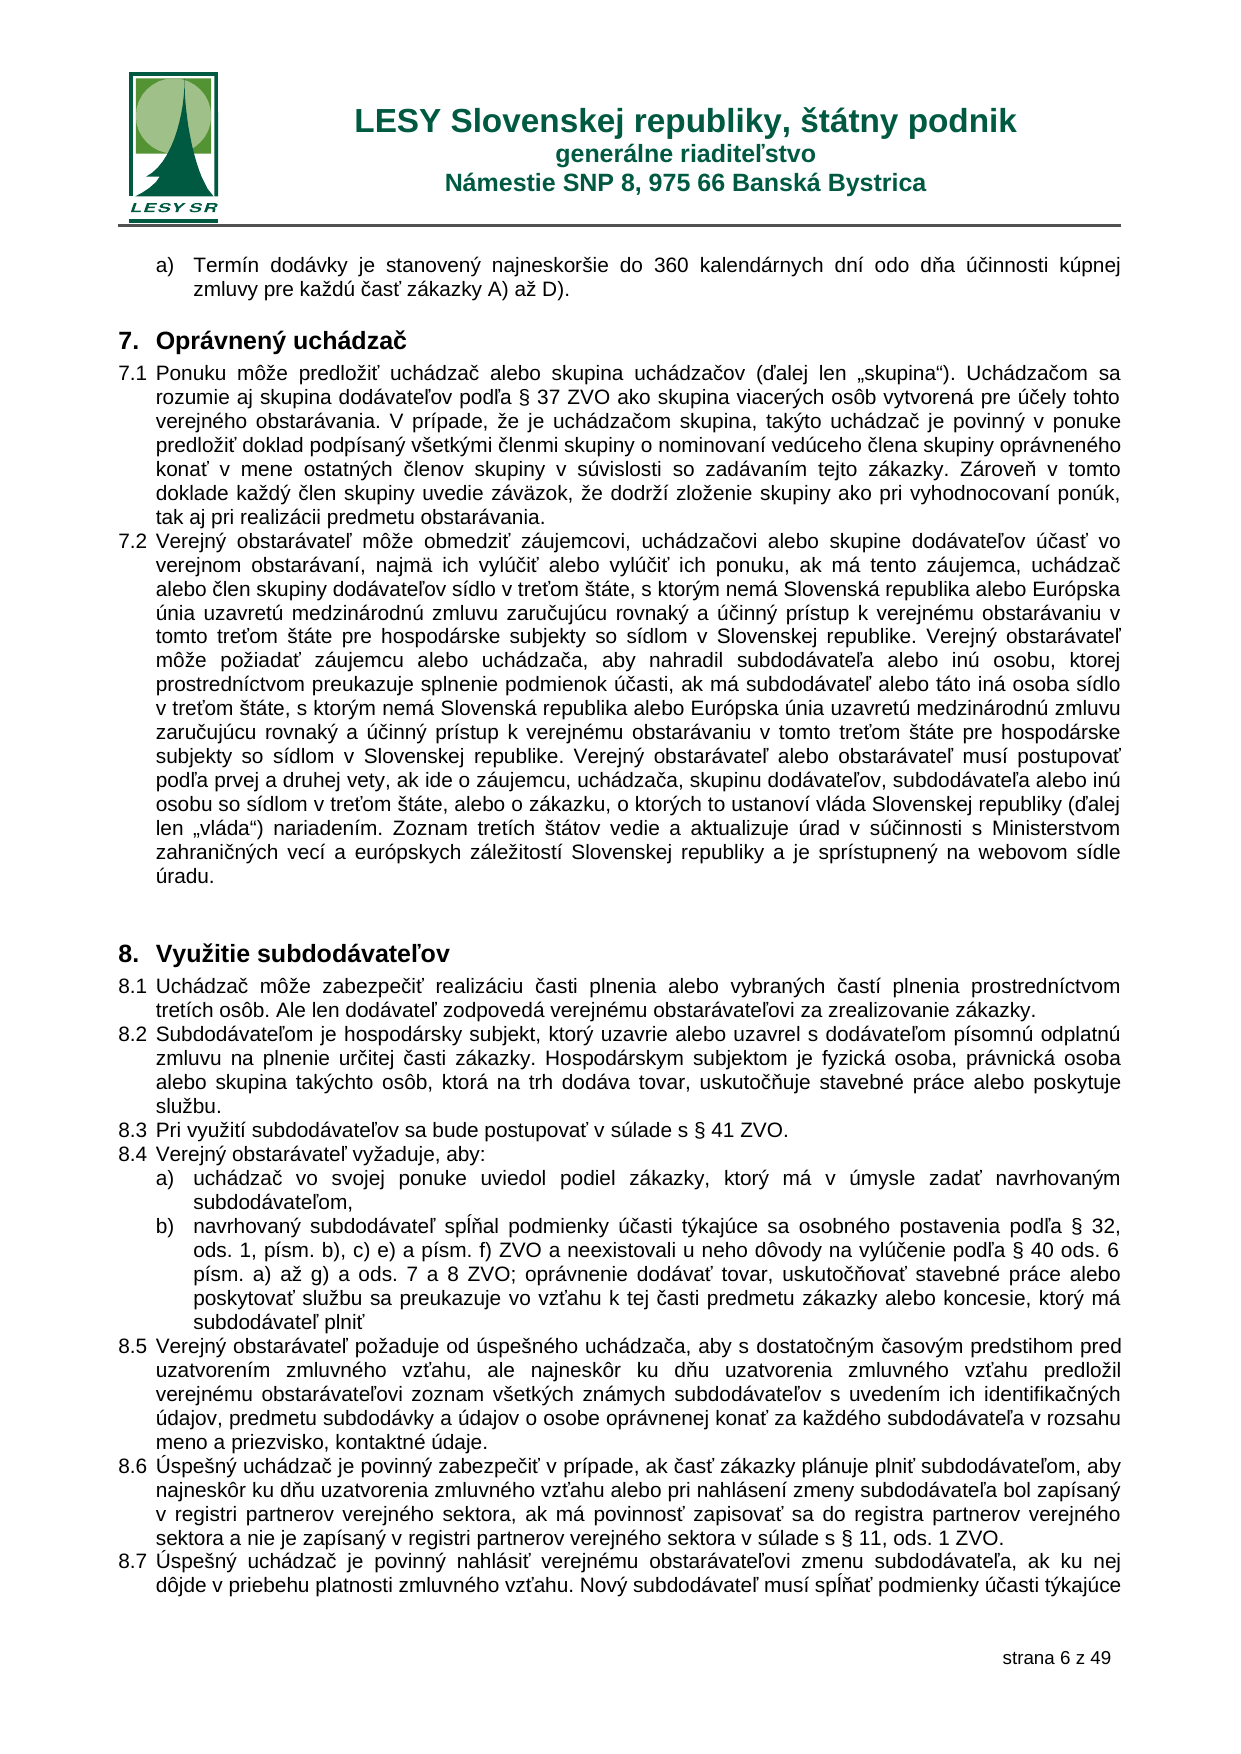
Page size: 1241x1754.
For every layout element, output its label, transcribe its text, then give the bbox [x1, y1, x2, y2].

list uchádzač vo svojej ponuke uviedol podiel zákazky, ktorý má v úmysle zadať navrhovaným subdodávateľom, [156, 1166, 1122, 1214]
list navrhovaný subdodávateľ spĺňal podmienky účasti týkajúce sa osobného postavenia podľa § 32, ods. 1, písm. b), c) e) a písm. f) ZVO a neexistovali u neho dôvody na vylúčenie podľa § 40 ods. 6 písm. a) až g) a ods. 7 a 8 ZVO; oprávnenie dodávať tovar, uskutočňovať stavebné práce alebo poskytovať službu sa preukazuje vo vzťahu k tej časti predmetu zákazky alebo koncesie, ktorý má subdodávateľ plniť [156, 1214, 1122, 1334]
subtitle Oprávnený uchádzač [118, 326, 1122, 354]
list Verejný obstarávateľ požaduje od úspešného uchádzača, aby s dostatočným časovým predstihom pred uzatvorením zmluvného vzťahu, ale najneskôr ku dňu uzatvorenia zmluvného vzťahu predložil verejnému obstarávateľovi zoznam všetkých známych subdodávateľov s uvedením ich identifikačných údajov, predmetu subdodávky a údajov o osobe oprávnenej konať za každého subdodávateľa v rozsahu meno a priezvisko, kontaktné údaje. [118, 1334, 1122, 1453]
list Verejný obstarávateľ vyžaduje, aby: [118, 1142, 1122, 1166]
subtitle Využitie subdodávateľov [118, 939, 1122, 968]
list Ponuku môže predložiť uchádzač alebo skupina uchádzačov (ďalej len „skupina“). Uchádzačom sa rozumie aj skupina dodávateľov podľa § 37 ZVO ako skupina viacerých osôb vytvorená pre účely tohto verejného obstarávania. V prípade, že je uchádzačom skupina, takýto uchádzač je povinný v ponuke predložiť doklad podpísaný všetkými členmi skupiny o nominovaní vedúceho člena skupiny oprávneného konať v mene ostatných členov skupiny v súvislosti so zadávaním tejto zákazky. Zároveň v tomto doklade každý člen skupiny uvedie záväzok, že dodrží zloženie skupiny ako pri vyhodnocovaní ponúk, tak aj pri realizácii predmetu obstarávania. [118, 361, 1122, 528]
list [118, 1549, 1122, 1597]
list Verejný obstarávateľ môže obmedziť záujemcovi, uchádzačovi alebo skupine dodávateľov účasť vo verejnom obstarávaní, najmä ich vylúčiť alebo vylúčiť ich ponuku, ak má tento záujemca, uchádzač alebo člen skupiny dodávateľov sídlo v treťom štáte, s ktorým nemá Slovenská republika alebo Európska únia uzavretú medzinárodnú zmluvu zaručujúcu rovnaký a účinný prístup k verejnému obstarávaniu v tomto treťom štáte pre hospodárske subjekty so sídlom v Slovenskej republike. Verejný obstarávateľ môže požiadať záujemcu alebo uchádzača, aby nahradil subdodávateľa alebo inú osobu, ktorej prostredníctvom preukazuje splnenie podmienok účasti, ak má subdodávateľ alebo táto iná osoba sídlo v treťom štáte, s ktorým nemá Slovenská republika alebo Európska únia uzavretú medzinárodnú zmluvu zaručujúcu rovnaký a účinný prístup k verejnému obstarávaniu v tomto treťom štáte pre hospodárske subjekty so sídlom v Slovenskej republike. Verejný obstarávateľ alebo obstarávateľ musí postupovať podľa prvej a druhej vety, ak ide o záujemcu, uchádzača, skupinu dodávateľov, subdodávateľa alebo inú osobu so sídlom v treťom štáte, alebo o zákazku, o ktorých to ustanoví vláda Slovenskej republiky (ďalej len „vláda“) nariadením. Zoznam tretích štátov vedie a aktualizuje úrad v súčinnosti s Ministerstvom zahraničných vecí a európskych záležitostí Slovenskej republiky a je sprístupnený na webovom sídle úradu. [118, 528, 1122, 888]
list Úspešný uchádzač je povinný zabezpečiť v prípade, ak časť zákazky plánuje plniť subdodávateľom, aby najneskôr ku dňu uzatvorenia zmluvného vzťahu alebo pri nahlásení zmeny subdodávateľa bol zapísaný v registri partnerov verejného sektora, ak má povinnosť zapisovať sa do registra partnerov verejného sektora a nie je zapísaný v registri partnerov verejného sektora v súlade s § 11, ods. 1 ZVO. [118, 1453, 1122, 1549]
list Pri využití subdodávateľov sa bude postupovať v súlade s § 41 ZVO. [118, 1118, 1122, 1142]
list Uchádzač môže zabezpečiť realizáciu časti plnenia alebo vybraných častí plnenia prostredníctvom tretích osôb. Ale len dodávateľ zodpovedá verejnému obstarávateľovi za zrealizovanie zákazky. [118, 974, 1122, 1022]
list Subdodávateľom je hospodársky subjekt, ktorý uzavrie alebo uzavrel s dodávateľom písomnú odplatnú zmluvu na plnenie určitej časti zákazky. Hospodárskym subjektom je fyzická osoba, právnická osoba alebo skupina takýchto osôb, ktorá na trh dodáva tovar, uskutočňuje stavebné práce alebo poskytuje službu. [118, 1022, 1122, 1118]
list Termín dodávky je stanovený najneskoršie do 360 kalendárnych dní odo dňa účinnosti kúpnej zmluvy pre každú časť zákazky A) až D). [156, 253, 1122, 301]
